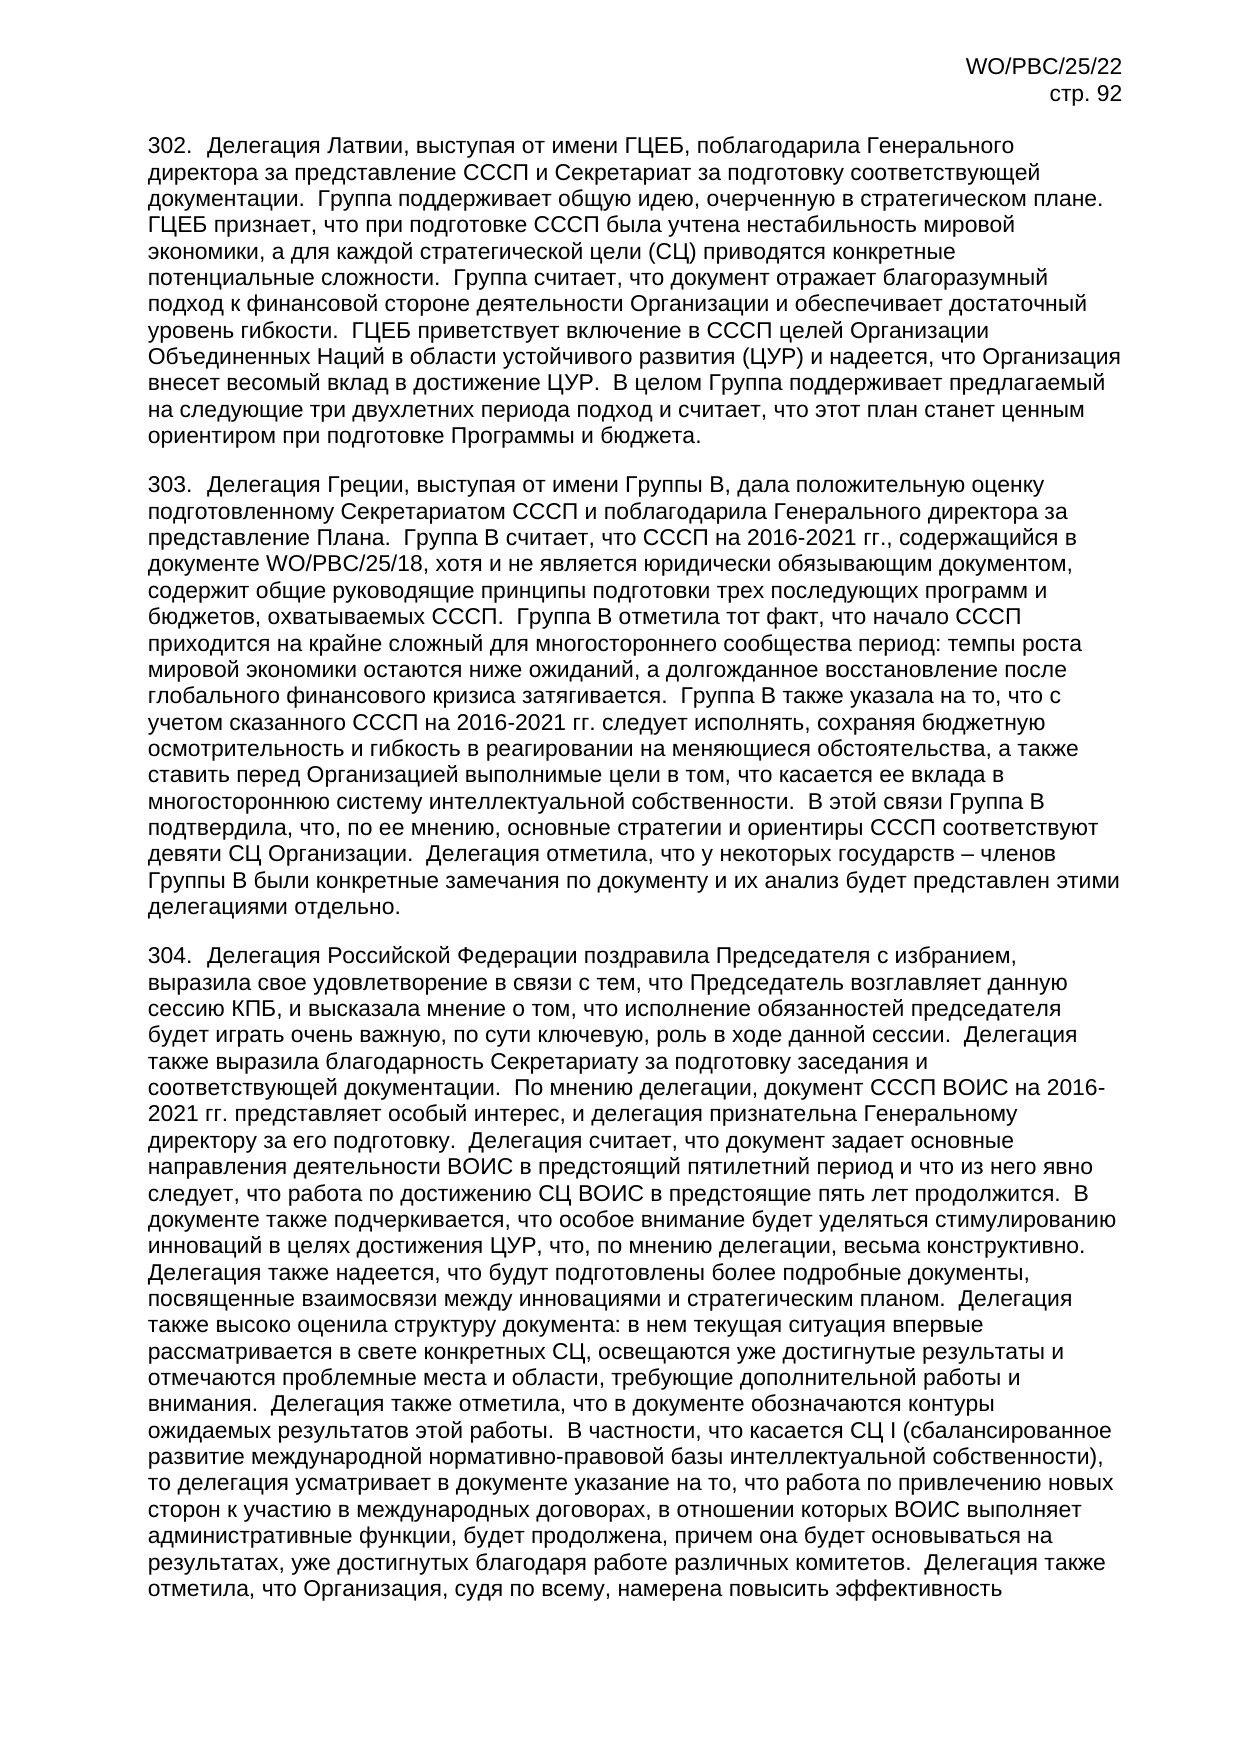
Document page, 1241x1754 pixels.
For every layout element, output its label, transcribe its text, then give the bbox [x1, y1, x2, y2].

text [148, 942, 1122, 1601]
text Делегация Греции, выступая от имени Группы В, дала положительную оценку подготовленному Секретариатом СССП и поблагодарила Генерального директора за представление Плана. Группа В считает, что СССП на 2016-2021 гг., содержащийся в документе WO/PBC/25/18, хотя и не является юридически обязывающим документом, содержит общие руководящие принципы подготовки трех последующих программ и бюджетов, охватываемых СССП. Группа В отметила тот факт, что начало СССП приходится на крайне сложный для многостороннего сообщества период: темпы роста мировой экономики остаются ниже ожиданий, а долгожданное восстановление после глобального финансового кризиса затягивается. Группа В также указала на то, что с учетом сказанного СССП на 2016-2021 гг. следует исполнять, сохраняя бюджетную осмотрительность и гибкость в реагировании на меняющиеся обстоятельства, а также ставить перед Организацией выполнимые цели в том, что касается ее вклада в многостороннюю систему интеллектуальной собственности. В этой связи Группа В подтвердила, что, по ее мнению, основные стратегии и ориентиры СССП соответствуют девяти СЦ Организации. Делегация отметила, что у некоторых государств – членов Группы В были конкретные замечания по документу и их анализ будет представлен этими делегациями отдельно. [148, 471, 1122, 919]
text Делегация Латвии, выступая от имени ГЦЕБ, поблагодарила Генерального директора за представление СССП и Секретариат за подготовку соответствующей документации. Группа поддерживает общую идею, очерченную в стратегическом плане. ГЦЕБ признает, что при подготовке СССП была учтена нестабильность мировой экономики, а для каждой стратегической цели (СЦ) приводятся конкретные потенциальные сложности. Группа считает, что документ отражает благоразумный подход к финансовой стороне деятельности Организации и обеспечивает достаточный уровень гибкости. ГЦЕБ приветствует включение в СССП целей Организации Объединенных Наций в области устойчивого развития (ЦУР) и надеется, что Организация внесет весомый вклад в достижение ЦУР. В целом Группа поддерживает предлагаемый на следующие три двухлетних периода подход и считает, что этот план станет ценным ориентиром при подготовке Программы и бюджета. [148, 132, 1122, 448]
